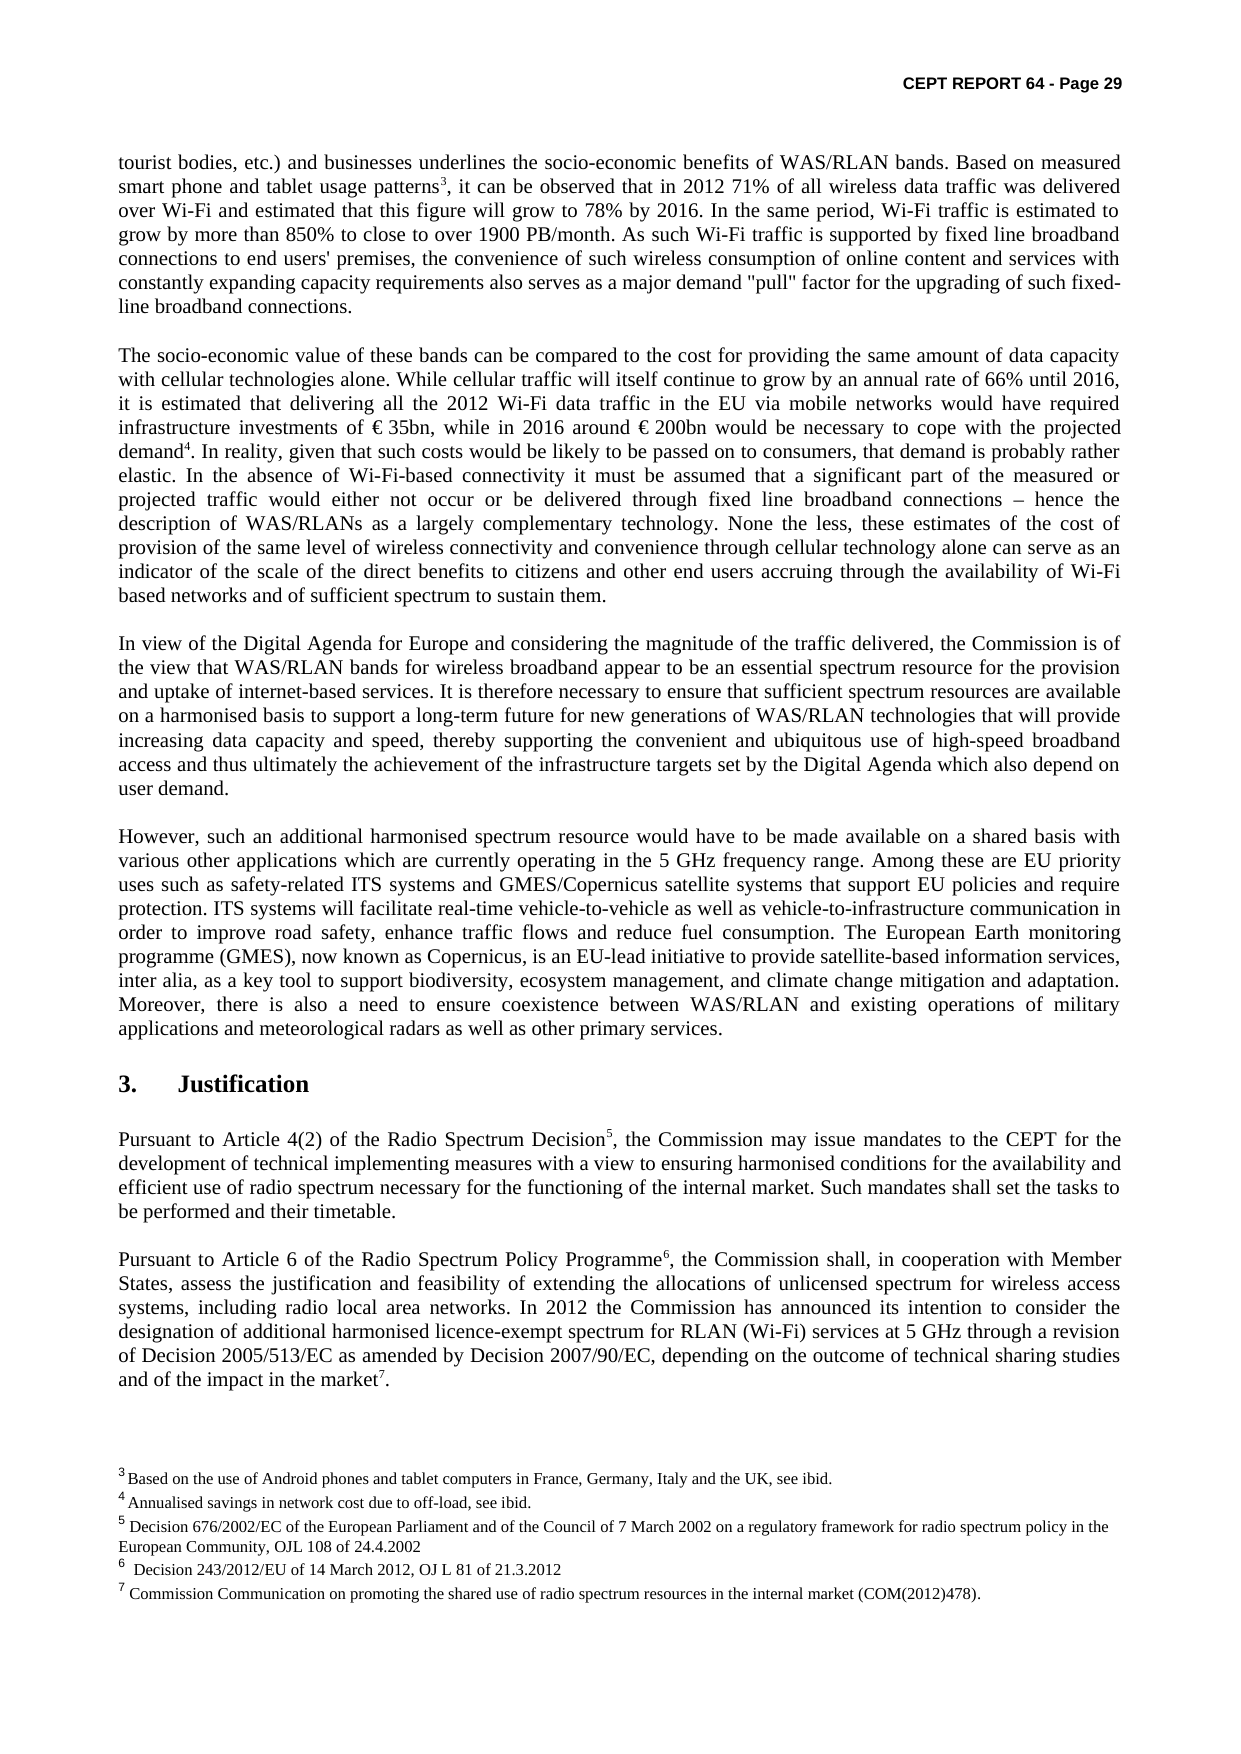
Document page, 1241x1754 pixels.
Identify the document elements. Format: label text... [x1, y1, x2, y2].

text 3. Justification [118, 1069, 1122, 1098]
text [118, 150, 1122, 318]
text However, such an additional harmonised spectrum resource would have to be made available on a shared basis with various other applications which are currently operating in the 5 GHz frequency range. Among these are EU priority uses such as safety-related ITS systems and GMES/Copernicus satellite systems that support EU policies and require protection. ITS systems will facilitate real-time vehicle-to-vehicle as well as vehicle-to-infrastructure communication in order to improve road safety, enhance traffic flows and reduce fuel consumption. The European Earth monitoring programme (GMES), now known as Copernicus, is an EU-lead initiative to provide satellite-based information services, inter alia, as a key tool to support biodiversity, ecosystem management, and climate change mitigation and adaptation. Moreover, there is also a need to ensure coexistence between WAS/RLAN and existing operations of military applications and meteorological radars as well as other primary services. [118, 824, 1122, 1040]
text In view of the Digital Agenda for Europe and considering the magnitude of the traffic delivered, the Commission is of the view that WAS/RLAN bands for wireless broadband appear to be an essential spectrum resource for the provision and uptake of internet-based services. It is therefore necessary to ensure that sufficient spectrum resources are available on a harmonised basis to support a long-term future for new generations of WAS/RLAN technologies that will provide increasing data capacity and speed, thereby supporting the convenient and ubiquitous use of high-speed broadband access and thus ultimately the achievement of the infrastructure targets set by the Digital Agenda which also depend on user demand. [118, 631, 1122, 800]
text The socio-economic value of these bands can be compared to the cost for providing the same amount of data capacity with cellular technologies alone. While cellular traffic will itself continue to grow by an annual rate of 66% until 2016, it is estimated that delivering all the 2012 Wi-Fi data traffic in the EU via mobile networks would have required infrastructure investments of € 35bn, while in 2016 around € 200bn would be necessary to cope with the projected demand. In reality, given that such costs would be likely to be passed on to consumers, that demand is probably rather elastic. In the absence of Wi-Fi-based connectivity it must be assumed that a significant part of the measured or projected traffic would either not occur or be delivered through fixed line broadband connections – hence the description of WAS/RLANs as a largely complementary technology. None the less, these estimates of the cost of provision of the same level of wireless connectivity and convenience through cellular technology alone can serve as an indicator of the scale of the direct benefits to citizens and other end users accruing through the availability of Wi-Fi based networks and of sufficient spectrum to sustain them. [118, 342, 1122, 607]
text Pursuant to Article 4(2) of the Radio Spectrum Decision, the Commission may issue mandates to the CEPT for the development of technical implementing measures with a view to ensuring harmonised conditions for the availability and efficient use of radio spectrum necessary for the functioning of the internal market. Such mandates shall set the tasks to be performed and their timetable. [118, 1127, 1122, 1223]
text Pursuant to Article 6 of the Radio Spectrum Policy Programme, the Commission shall, in cooperation with Member States, assess the justification and feasibility of extending the allocations of unlicensed spectrum for wireless access systems, including radio local area networks. In 2012 the Commission has announced its intention to consider the designation of additional harmonised licence-exempt spectrum for RLAN (Wi-Fi) services at 5 GHz through a revision of Decision 2005/513/EC as amended by Decision 2007/90/EC, depending on the outcome of technical sharing studies and of the impact in the market. [118, 1247, 1122, 1391]
